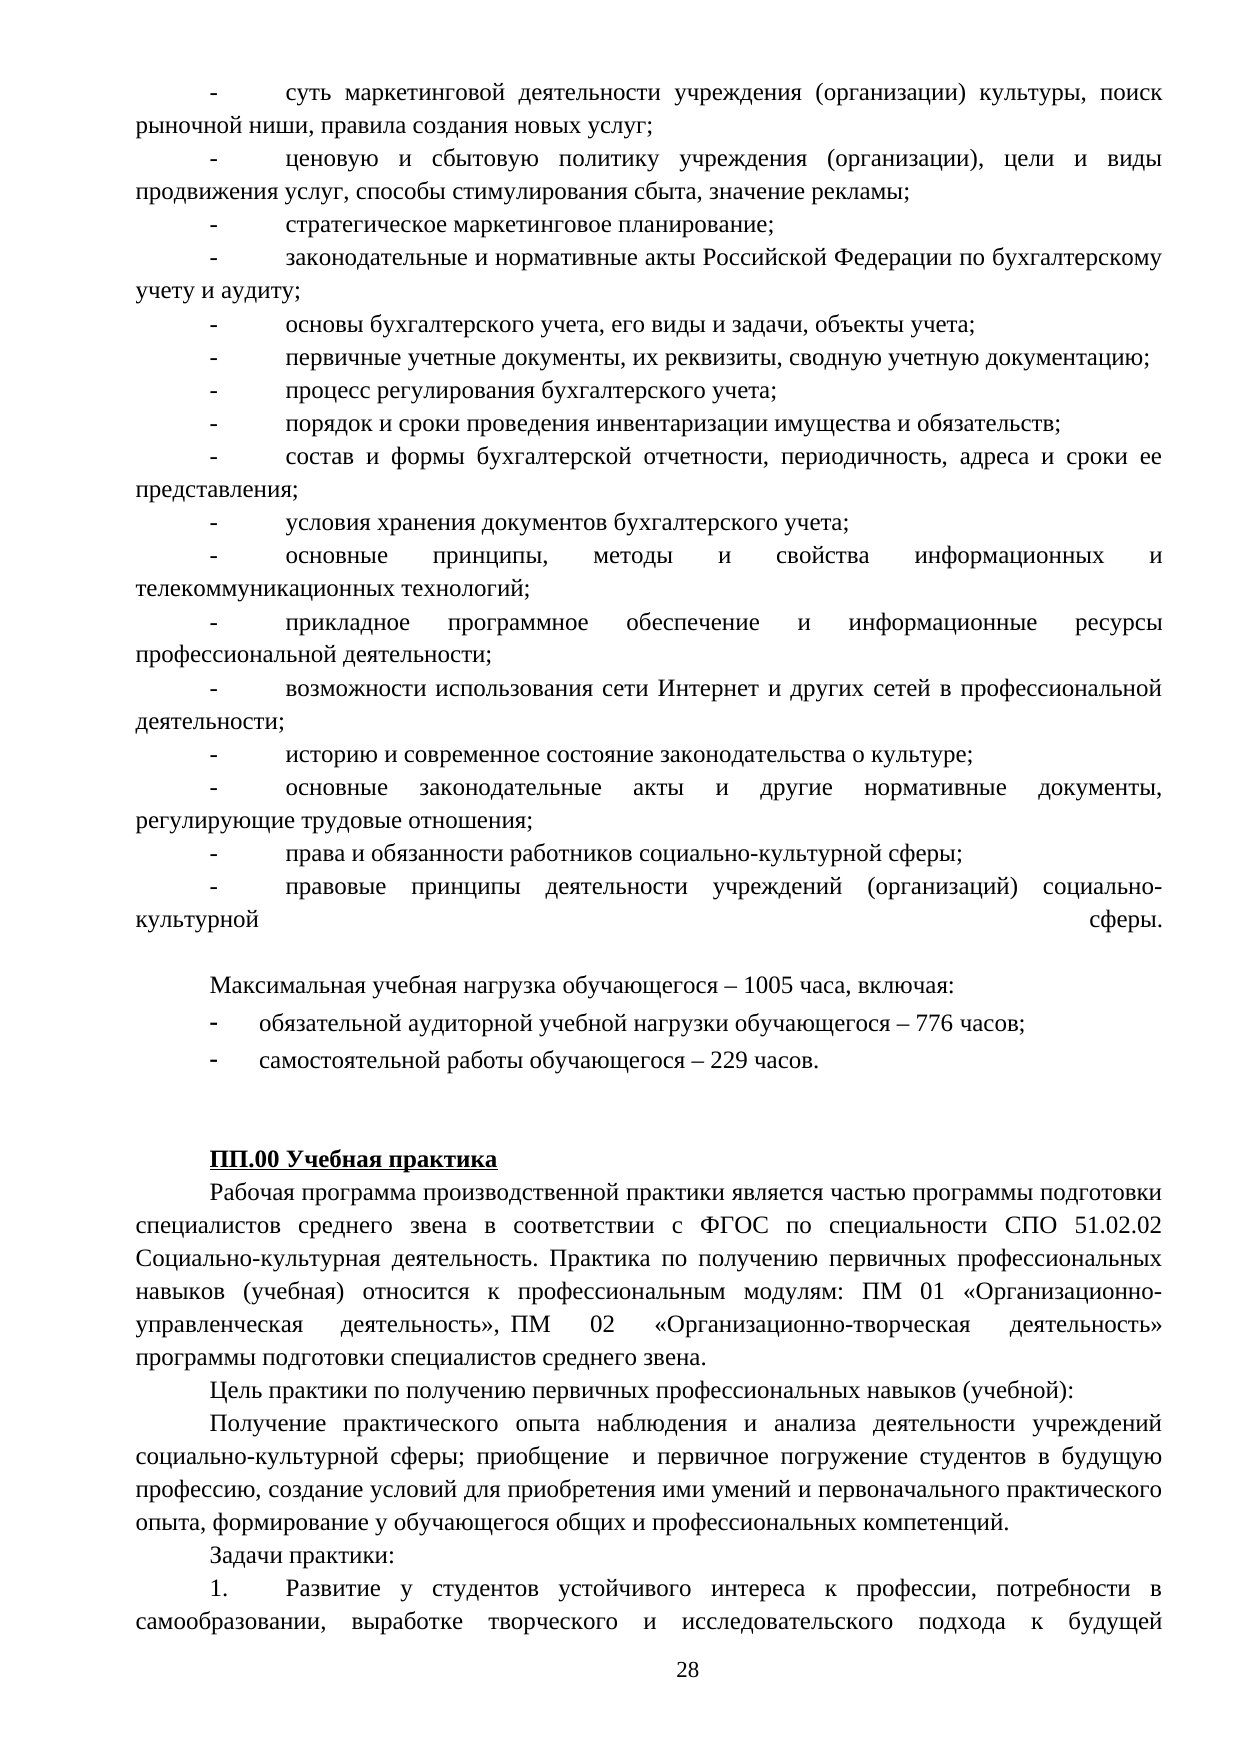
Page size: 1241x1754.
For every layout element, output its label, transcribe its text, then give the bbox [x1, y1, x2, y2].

text Рабочая программа производственной практики является частью программы подготовки специалистов среднего звена в соответствии с ФГОС по специальности СПО 51.02.02 Социально-культурная деятельность. Практика по получению первичных профессиональных навыков (учебная) относится к профессиональным модулям: ПМ 01 «Организационно-управленческая деятельность», ПМ 02 «Организационно-творческая деятельность» программы подготовки специалистов среднего звена. [135, 1177, 1163, 1371]
list основные законодательные акты и другие нормативные документы, регулирующие трудовые отношения; [135, 772, 1163, 834]
list условия хранения документов бухгалтерского учета; [135, 507, 1163, 536]
text Максимальная учебная нагрузка обучающегося – 1005 часа, включая: [135, 970, 1163, 999]
list процесс регулирования бухгалтерского учета; [135, 375, 1163, 404]
list суть маркетинговой деятельности учреждения (организации) культуры, поиск рыночной ниши, правила создания новых услуг; [135, 77, 1163, 139]
list самостоятельной работы обучающегося – 229 часов. [135, 1045, 1163, 1074]
text Задачи практики: [135, 1540, 1163, 1569]
list основы бухгалтерского учета, его виды и задачи, объекты учета; [135, 309, 1163, 337]
list основные принципы, методы и свойства информационных и телекоммуникационных технологий; [135, 540, 1163, 602]
list прикладное программное обеспечение и информационные ресурсы профессиональной деятельности; [135, 607, 1163, 668]
list обязательной аудиторной учебной нагрузки обучающегося – 776 часов; [135, 1008, 1163, 1036]
list порядок и сроки проведения инвентаризации имущества и обязательств; [135, 408, 1163, 437]
list права и обязанности работников социально-культурной сферы; [135, 838, 1163, 867]
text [135, 1573, 1163, 1635]
list правовые принципы деятельности учреждений (организаций) социально- культурной сферы. [135, 871, 1163, 966]
list стратегическое маркетинговое планирование; [135, 209, 1163, 238]
text Получение практического опыта наблюдения и анализа деятельности учреждений социально-культурной сферы; приобщение и первичное погружение студентов в будущую профессию, создание условий для приобретения ими умений и первоначального практического опыта, формирование у обучающегося общих и профессиональных компетенций. [135, 1408, 1163, 1536]
list историю и современное состояние законодательства о культуре; [135, 739, 1163, 768]
list состав и формы бухгалтерской отчетности, периодичность, адреса и сроки ее представления; [135, 441, 1163, 503]
list ценовую и сбытовую политику учреждения (организации), цели и виды продвижения услуг, способы стимулирования сбыта, значение рекламы; [135, 143, 1163, 205]
list первичные учетные документы, их реквизиты, сводную учетную документацию; [135, 342, 1163, 371]
text ПП.00 Учебная практика [135, 1144, 1163, 1173]
text Цель практики по получению первичных профессиональных навыков (учебной): [135, 1375, 1163, 1404]
list законодательные и нормативные акты Российской Федерации по бухгалтерскому учету и аудиту; [135, 242, 1163, 304]
list возможности использования сети Интернет и других сетей в профессиональной деятельности; [135, 673, 1163, 734]
